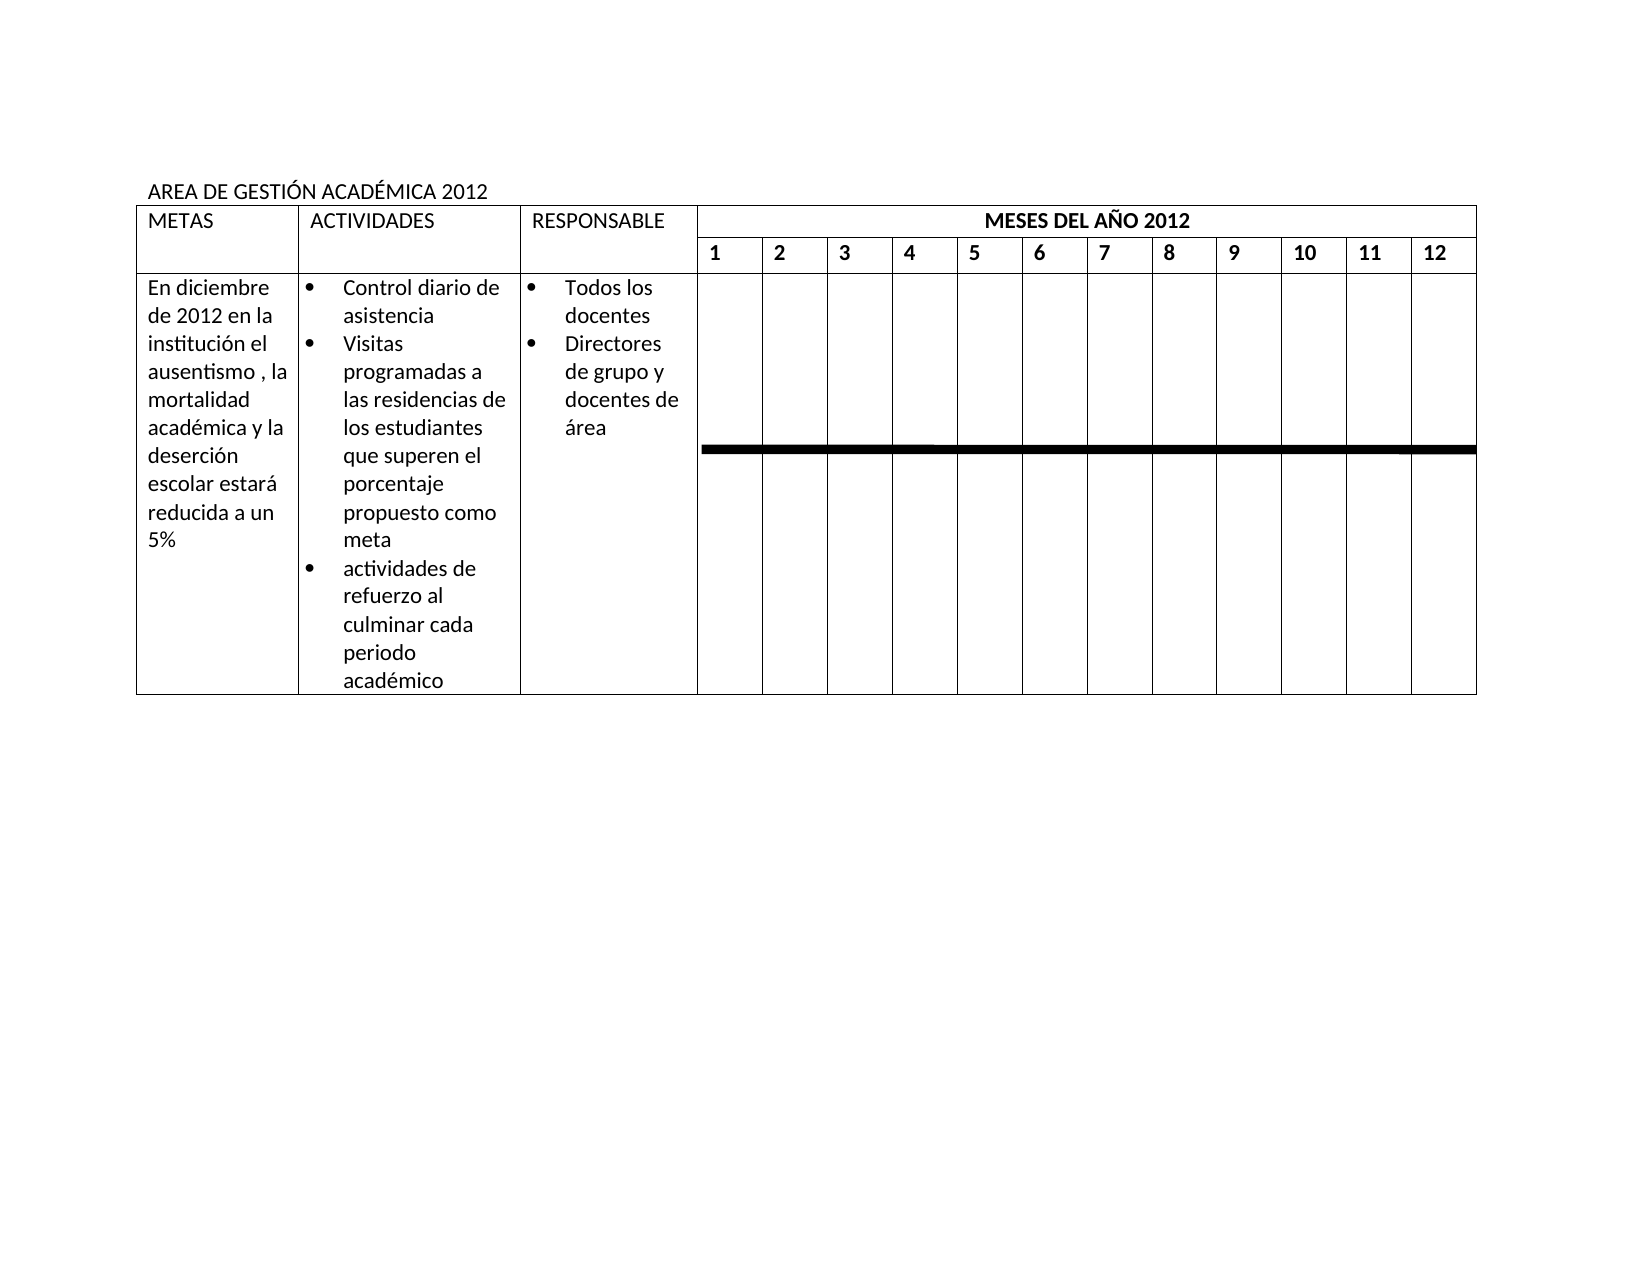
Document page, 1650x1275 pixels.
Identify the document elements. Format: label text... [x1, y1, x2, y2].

table_cell [1347, 274, 1411, 444]
table_header METAS [137, 206, 298, 272]
table_cell [1347, 455, 1411, 694]
table_cell [958, 274, 1022, 444]
text AREA DE GESTIÓN ACADÉMICA 2012 [148, 177, 1502, 205]
table_cell 1 [698, 238, 762, 272]
table_cell 2 [763, 238, 827, 272]
table_cell 6 [1023, 238, 1087, 272]
table_cell 10 [1282, 238, 1346, 272]
table_cell [763, 455, 827, 694]
table_cell [1412, 274, 1476, 444]
table_cell [828, 274, 892, 444]
table_cell [1282, 455, 1346, 694]
table_header RESPONSABLE [521, 206, 697, 272]
table_cell En diciembre de 2012 en la institución el ausentismo , la mortalidad académica y la deserción escolar estará reducida a un 5% [137, 274, 298, 694]
table_cell [958, 455, 1022, 694]
table_cell [893, 274, 957, 444]
table_cell Todos los docentes Directores de grupo y docentes de área [521, 274, 697, 694]
table_cell Control diario de asistencia Visitas programadas a las residencias de los estudiantes que superen el porcentaje propuesto como meta actividades de refuerzo al culminar cada periodo académico [299, 274, 520, 694]
table_cell 7 [1088, 238, 1152, 272]
table_cell [1023, 455, 1087, 694]
table_cell 12 [1412, 238, 1476, 272]
table_cell [1412, 455, 1476, 694]
table_cell [1088, 274, 1152, 444]
table_cell [1088, 455, 1152, 694]
table_cell 5 [958, 238, 1022, 272]
table_cell 4 [893, 238, 957, 272]
table_cell [893, 455, 957, 694]
table_cell [828, 455, 892, 694]
table_cell 3 [828, 238, 892, 272]
table_cell [1153, 274, 1216, 444]
table_cell [763, 274, 827, 444]
table_cell 9 [1217, 238, 1281, 272]
table_cell [1023, 274, 1087, 444]
table_cell [698, 274, 762, 694]
table_cell 8 [1153, 238, 1216, 272]
table_cell [1153, 455, 1216, 694]
table_cell [1217, 455, 1281, 694]
table_header MESES DEL AÑO 2012 [698, 206, 1476, 237]
table_cell 11 [1347, 238, 1411, 272]
table_header ACTIVIDADES [299, 206, 520, 272]
table_cell [1217, 274, 1281, 444]
table_cell [1282, 274, 1346, 444]
